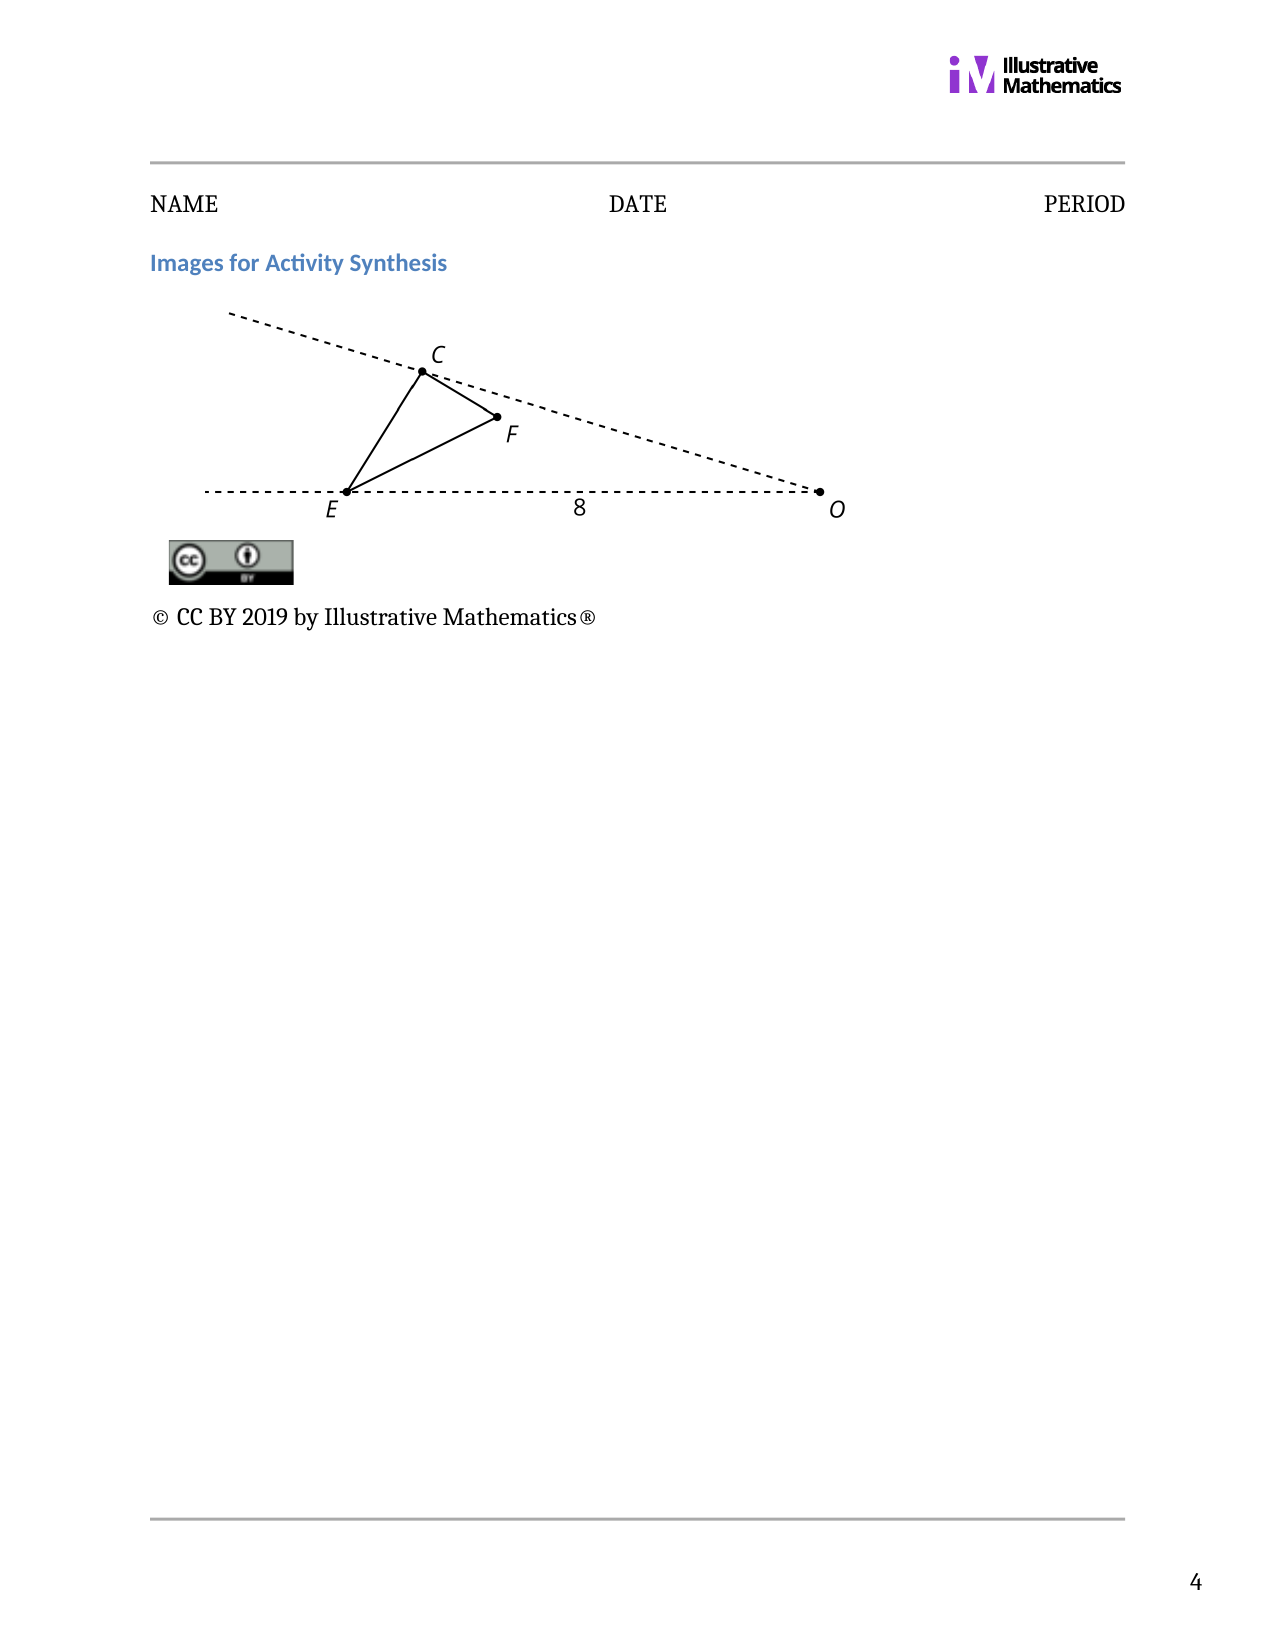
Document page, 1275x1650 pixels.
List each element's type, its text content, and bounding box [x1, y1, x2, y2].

picture [168, 540, 294, 585]
subtitle Images for Activity Synthesis [150, 247, 1125, 278]
picture [168, 296, 900, 522]
picture [949, 55, 1121, 93]
text © CC BY 2019 by Illustrative Mathematics® [150, 603, 1125, 632]
